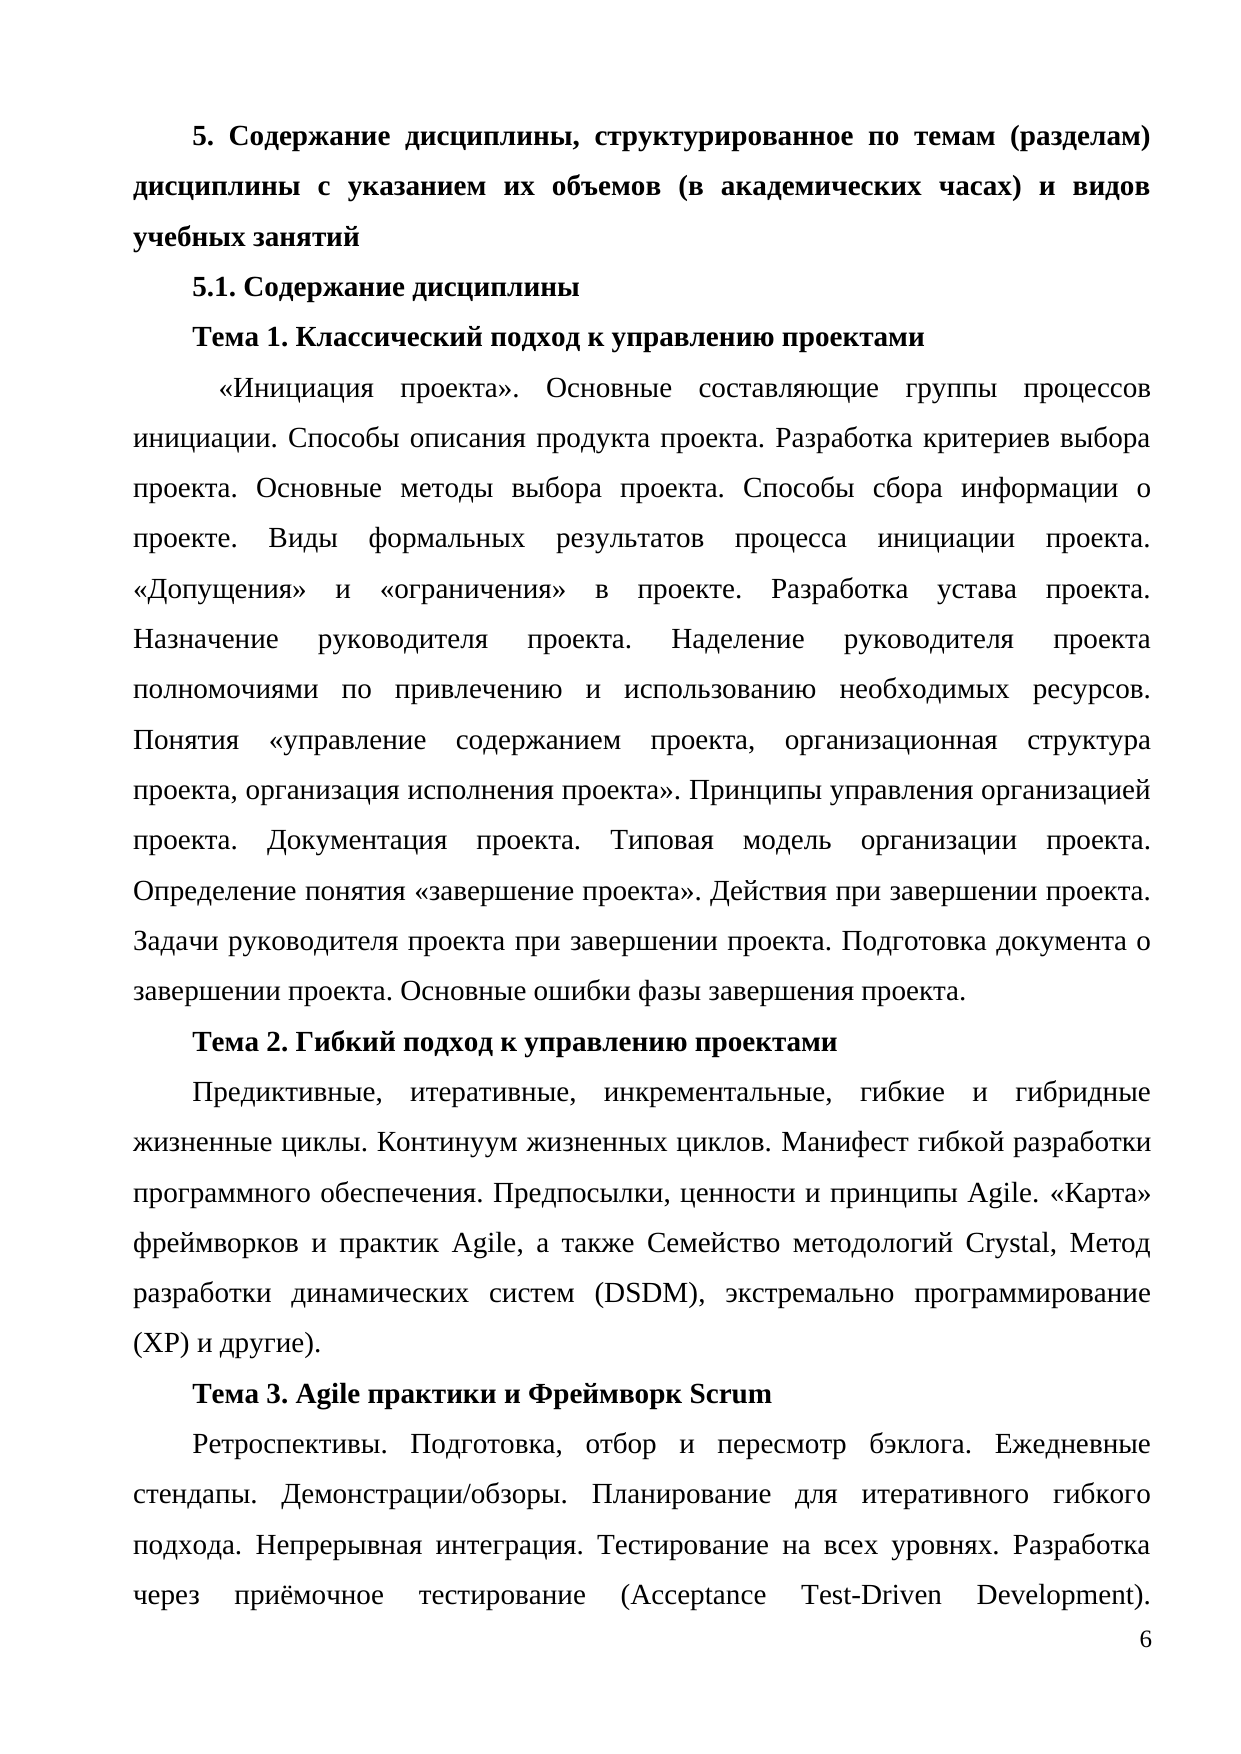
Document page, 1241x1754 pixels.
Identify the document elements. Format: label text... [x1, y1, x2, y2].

text Тема 1. Классический подход к управлению проектами [133, 319, 1152, 353]
text 5. Содержание дисциплины, структурированное по темам (разделам) дисциплины с указанием их объемов (в академических часах) и видов учебных занятий [133, 118, 1152, 252]
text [133, 1426, 1152, 1611]
text 5.1. Содержание дисциплины [133, 269, 1152, 303]
text «Инициация проекта». Основные составляющие группы процессов инициации. Способы описания продукта проекта. Разработка критериев выбора проекта. Основные методы выбора проекта. Способы сбора информации о проекте. Виды формальных результатов процесса инициации проекта. «Допущения» и «ограничения» в проекте. Разработка устава проекта. Назначение руководителя проекта. Наделение руководителя проекта полномочиями по привлечению и использованию необходимых ресурсов. Понятия «управление содержанием проекта, организационная структура проекта, организация исполнения проекта». Принципы управления организацией проекта. Документация проекта. Типовая модель организации проекта. Определение понятия «завершение проекта». Действия при завершении проекта. Задачи руководителя проекта при завершении проекта. Подготовка документа о завершении проекта. Основные ошибки фазы завершения проекта. [133, 370, 1152, 1007]
text Предиктивные, итеративные, инкрементальные, гибкие и гибридные жизненные циклы. Континуум жизненных циклов. Манифест гибкой разработки программного обеспечения. Предпосылки, ценности и принципы Agile. «Карта» фреймворков и практик Agile, а также Семейство методологий Crystal, Метод разработки динамических систем (DSDM), экстремально программирование (XP) и другие). [133, 1074, 1152, 1359]
text Тема 2. Гибкий подход к управлению проектами [133, 1024, 1152, 1057]
text Тема 3. Agile практики и Фреймворк Scrum [133, 1376, 1152, 1409]
